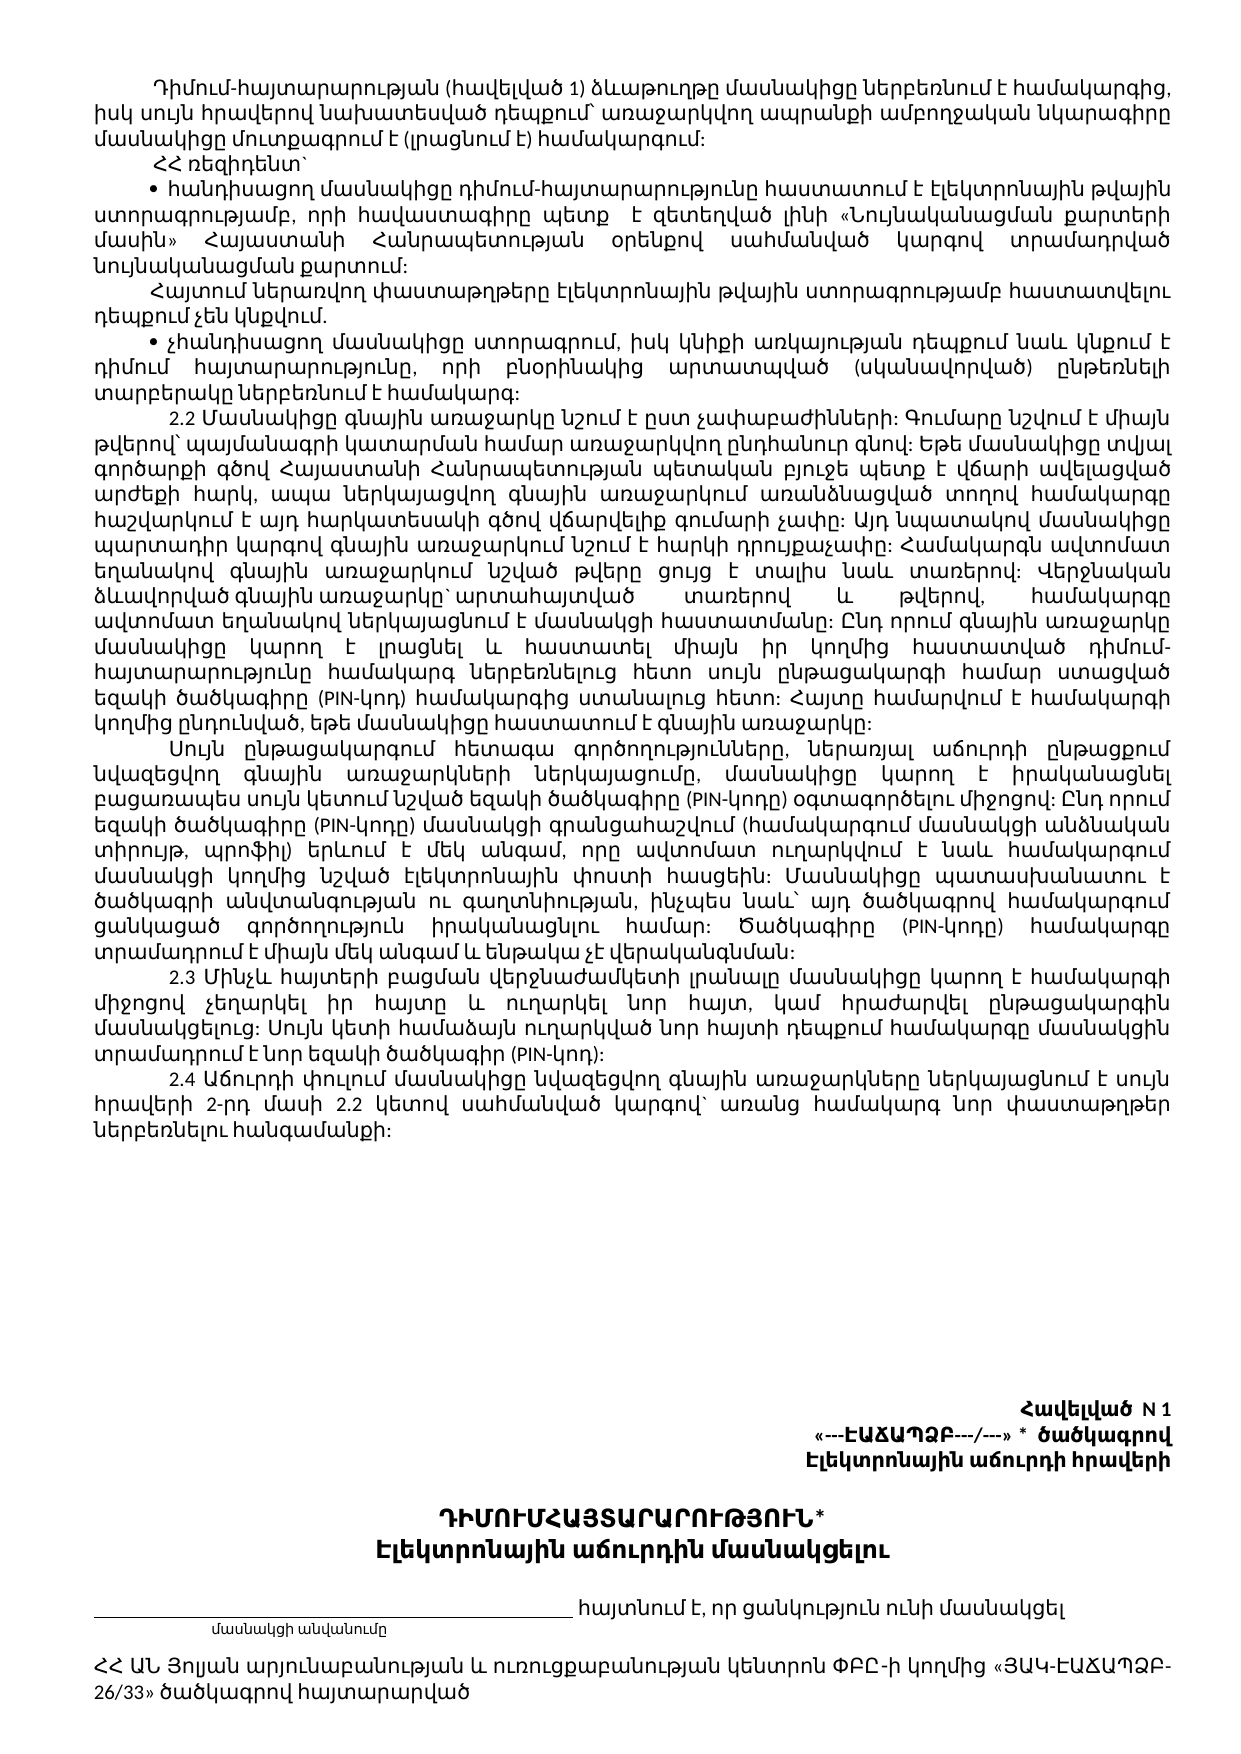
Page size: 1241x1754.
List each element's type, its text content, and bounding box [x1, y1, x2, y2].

text հայտնում է, որ ցանկություն ունի մասնակցել [94, 1595, 1171, 1620]
text մասնակցի անվանումը [94, 1620, 1171, 1651]
text 2.4 Աճուրդի փուլում մասնակիցը նվազեցվող գնային առաջարկները ներկայացնում է սույն հրավերի 2-րդ մասի 2.2 կետով սահմանված կարգով` առանց համակարգ նոր փաստաթղթեր ներբեռնելու հանգամանքի: [94, 1066, 1171, 1142]
text Դիմում-հայտարարության (հավելված 1) ձևաթուղթը մասնակիցը ներբեռնում է համակարգից, իսկ սույն հրավերով նախատեսված դեպքում՝ առաջարկվող ապրանքի ամբողջական նկարագիրը մասնակիցը մուտքագրում է (լրացնում է) համակարգում: [94, 75, 1171, 151]
text Էլեկտրոնային աճուրդի հրավերի [94, 1447, 1171, 1473]
text ՀՀ ռեզիդենտ` [94, 151, 1171, 177]
text Հայտում ներառվող փաստաթղթերը էլեկտրոնային թվային ստորագրությամբ հաստատվելու դեպքում չեն կնքվում. [94, 278, 1171, 329]
text 2.2 Մասնակիցը գնային առաջարկը նշում է ըստ չափաբաժինների: Գումարը նշվում է միայն թվերով՝ պայմանագրի կատարման համար առաջարկվող ընդհանուր գնով: Եթե մասնակիցը տվյալ գործարքի գծով Հայաստանի Հանրապետության պետական բյուջե պետք է վճարի ավելացված արժեքի հարկ, ապա ներկայացվող գնային առաջարկում առանձնացված տողով համակարգը հաշվարկում է այդ հարկատեսակի գծով վճարվելիք գումարի չափը: Այդ նպատակով մասնակիցը պարտադիր կարգով գնային առաջարկում նշում է հարկի դրույքաչափը: Համակարգն ավտոմատ եղանակով գնային առաջարկում նշված թվերը ցույց է տալիս նաև տառերով: Վերջնական ձևավորված գնային առաջարկը` արտահայտված տառերով և թվերով, համակարգը ավտոմատ եղանակով ներկայացնում է մասնակցի հաստատմանը: Ընդ որում գնային առաջարկը մասնակիցը կարող է լրացնել և հաստատել միայն իր կողմից հաստատված դիմում-հայտարարությունը համակարգ ներբեռնելուց հետո սույն ընթացակարգի համար ստացված եզակի ծածկագիրը (PIN-կոդ) համակարգից ստանալուց հետո: Հայտը համարվում է համակարգի կողմից ընդունված, եթե մասնակիցը հաստատում է գնային առաջարկը: [94, 405, 1171, 736]
list հանդիսացող մասնակիցը դիմում-հայտարարությունը հաստատում է էլեկտրոնային թվային ստորագրությամբ, որի հավաստագիրը պետք է զետեղված լինի «Նույնականացման քարտերի մասին» Հայաստանի Հանրապետության օրենքով սահմանված կարգով տրամադրված նույնականացման քարտում: [94, 177, 1171, 278]
subtitle Էլեկտրոնային աճուրդին մասնակցելու [94, 1534, 1171, 1564]
text Սույն ընթացակարգում հետագա գործողությունները, ներառյալ աճուրդի ընթացքում նվազեցվող գնային առաջարկների ներկայացումը, մասնակիցը կարող է իրականացնել բացառապես սույն կետում նշված եզակի ծածկագիրը (PIN-կոդը) օգտագործելու միջոցով: Ընդ որում եզակի ծածկագիրը (PIN-կոդը) մասնակցի գրանցահաշվում (համակարգում մասնակցի անձնական տիրույթ, պրոֆիլ) երևում է մեկ անգամ, որը ավտոմատ ուղարկվում է նաև համակարգում մասնակցի կողմից նշված էլեկտրոնային փոստի հասցեին: Մասնակիցը պատասխանատու է ծածկագրի անվտանգության ու գաղտնիության, ինչպես նաև՝ այդ ծածկագրով համակարգում ցանկացած գործողություն իրականացնլու համար: Ծածկագիրը (PIN-կոդը) համակարգը տրամադրում է միայն մեկ անգամ և ենթակա չէ վերականգնման: [94, 736, 1171, 964]
text 2.3 Մինչև հայտերի բացման վերջնաժամկետի լրանալը մասնակիցը կարող է համակարգի միջոցով չեղարկել իր հայտը և ուղարկել նոր հայտ, կամ հրաժարվել ընթացակարգին մասնակցելուց: Սույն կետի համաձայն ուղարկված նոր հայտի դեպքում համակարգը մասնակցին տրամադրում է նոր եզակի ծածկագիր (PIN-կոդ): [94, 964, 1171, 1066]
text ԴԻՄՈՒՄՀԱՅՏԱՐԱՐՈՒԹՅՈՒՆ* [94, 1503, 1171, 1534]
text Հավելված N 1 [94, 1397, 1171, 1422]
text ՀՀ ԱՆ Յոլյան արյունաբանության և ուռուցքաբանության կենտրոն ՓԲԸ-ի կողմից «ՅԱԿ-ԷԱՃԱՊՁԲ-26/33» ծածկագրով հայտարարված [94, 1651, 1171, 1704]
list չհանդիսացող մասնակիցը ստորագրում, իսկ կնիքի առկայության դեպքում նաև կնքում է դիմում հայտարարությունը, որի բնօրինակից արտատպված (սկանավորված) ընթեռնելի տարբերակը ներբեռնում է համակարգ: [94, 329, 1171, 405]
text «---ԷԱՃԱՊՁԲ---/---» * ծածկագրով [94, 1422, 1171, 1447]
